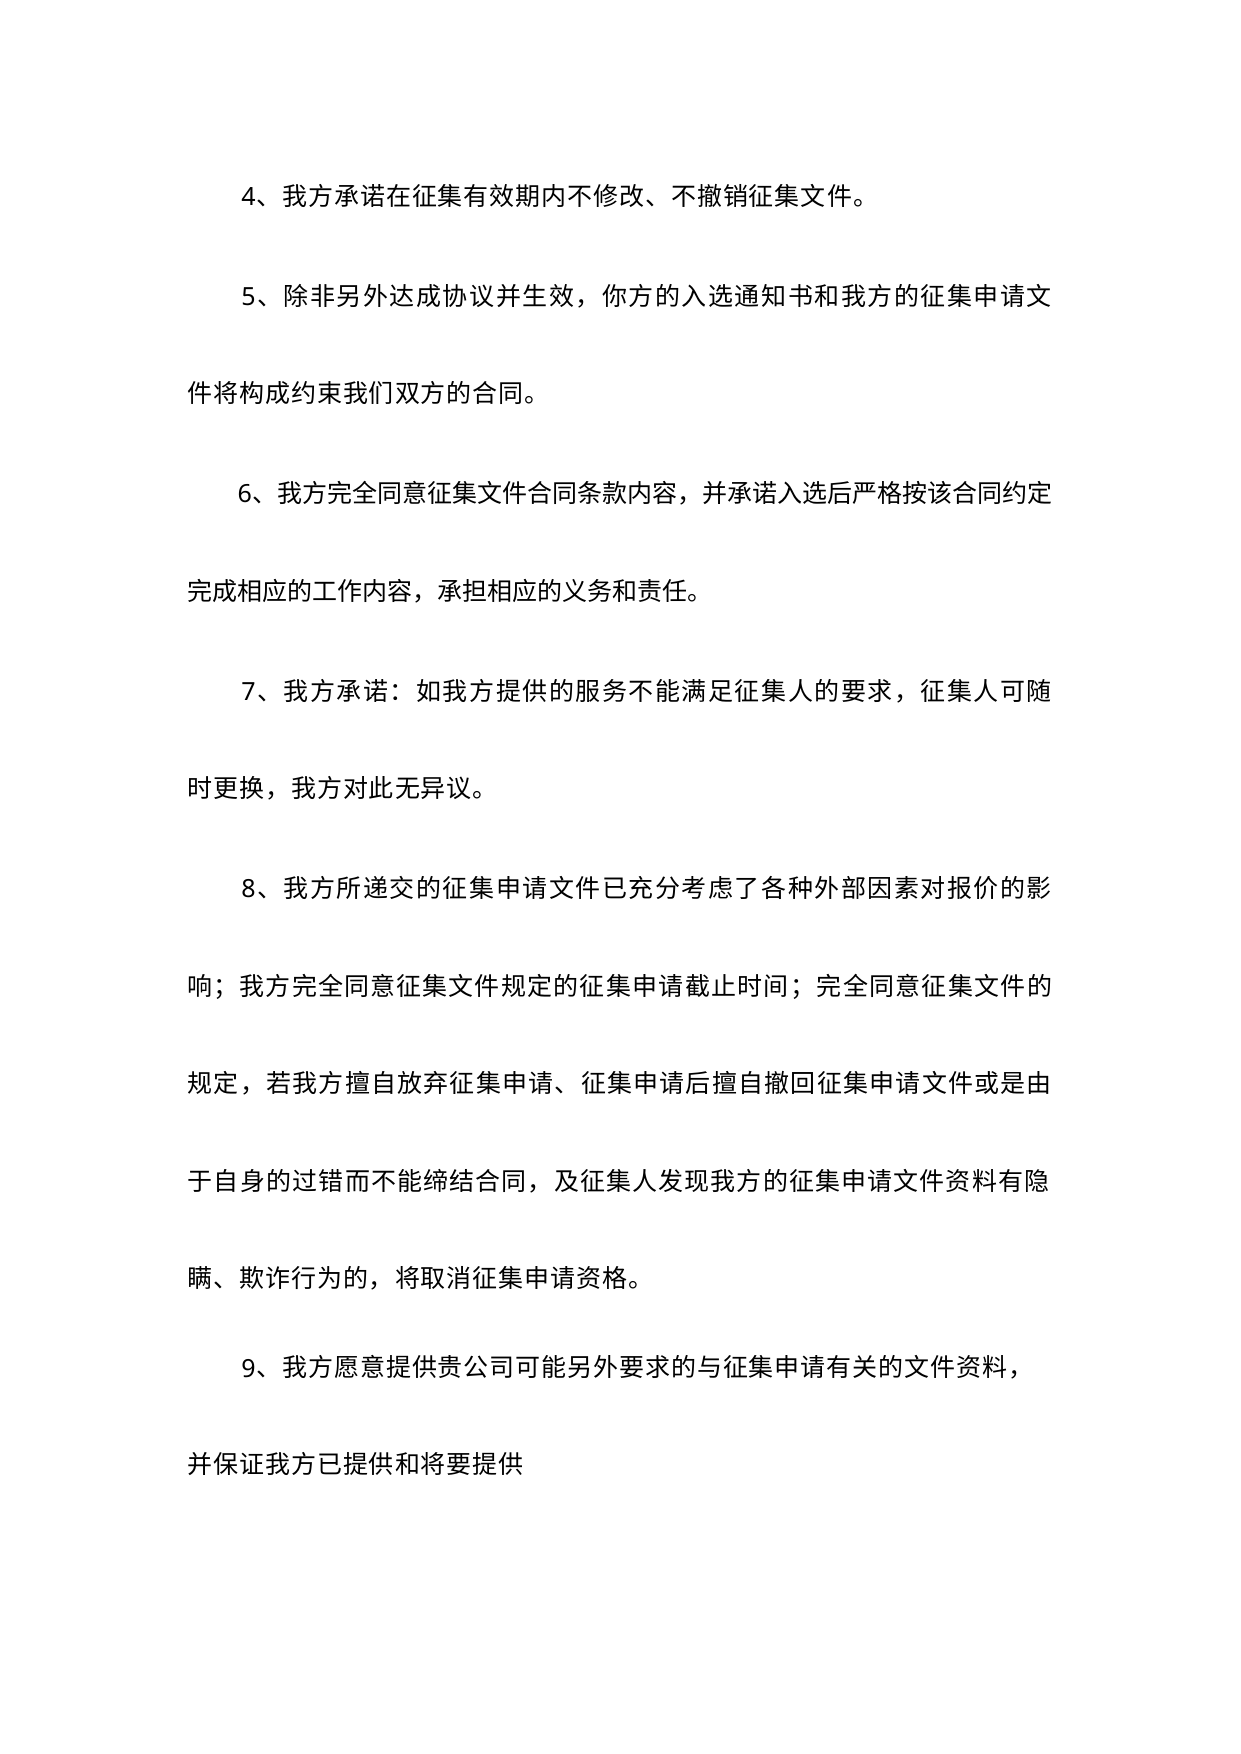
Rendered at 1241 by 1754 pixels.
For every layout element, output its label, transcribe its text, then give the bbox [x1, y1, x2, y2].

text 9、我方愿意提供贵公司可能另外要求的与征集申请有关的文件资料，并保证我方已提供和将要提供 [187, 1344, 1052, 1507]
text 6、我方完全同意征集文件合同条款内容，并承诺入选后严格按该合同约定完成相应的工作内容，承担相应的义务和责任。 [187, 459, 1053, 622]
text 5、除非另外达成协议并生效，你方的入选通知书和我方的征集申请文件将构成约束我们双方的合同。 [187, 262, 1053, 424]
text 4、我方承诺在征集有效期内不修改、不撤销征集文件。 [187, 162, 1053, 227]
text 8、我方所递交的征集申请文件已充分考虑了各种外部因素对报价的影响；我方完全同意征集文件规定的征集申请截止时间；完全同意征集文件的规定，若我方擅自放弃征集申请、征集申请后擅自撤回征集申请文件或是由于自身的过错而不能缔结合同，及征集人发现我方的征集申请文件资料有隐瞒、欺诈行为的，将取消征集申请资格。 [187, 854, 1053, 1309]
text 7、我方承诺：如我方提供的服务不能满足征集人的要求，征集人可随时更换，我方对此无异议。 [187, 657, 1053, 819]
